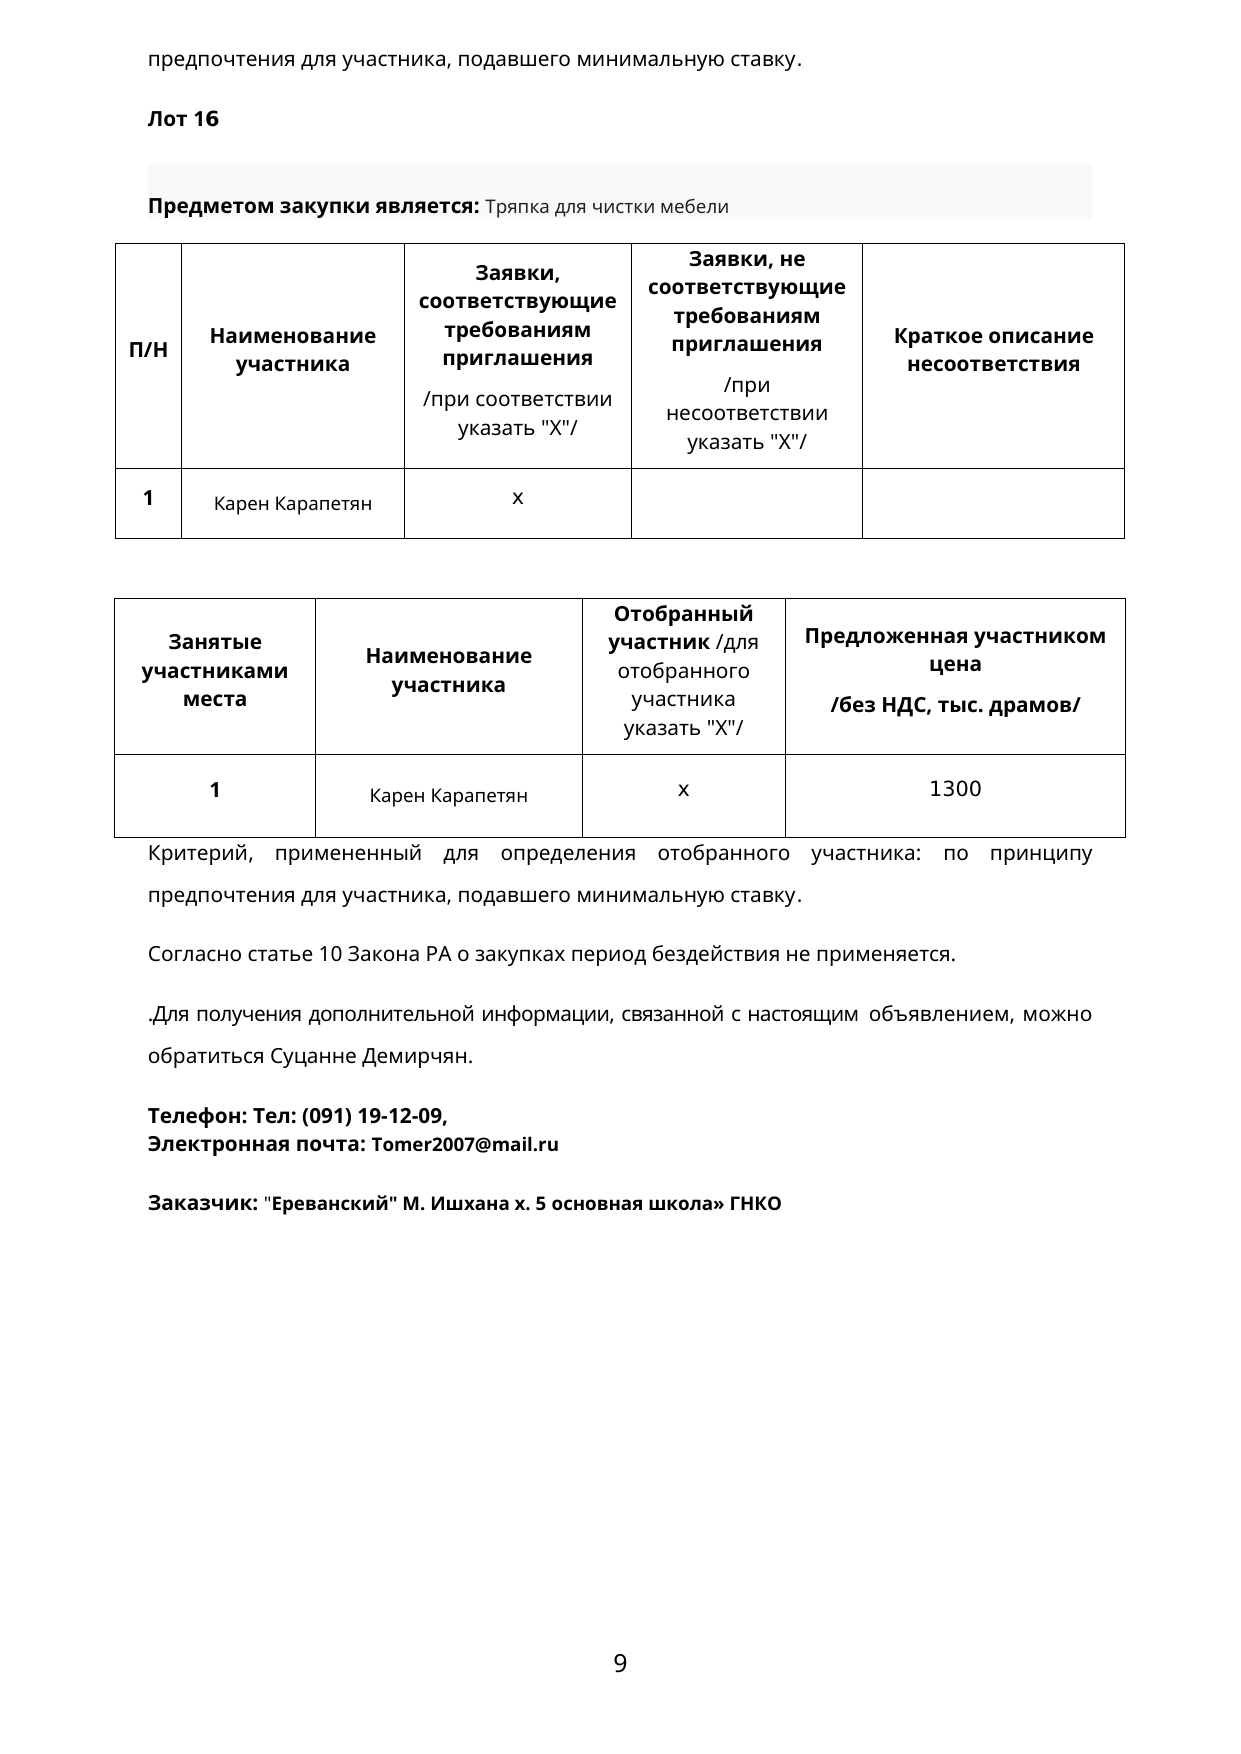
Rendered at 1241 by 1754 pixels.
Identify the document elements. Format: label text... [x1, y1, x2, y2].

table_header П/Н [116, 244, 181, 468]
table_header Предложенная участником цена /без НДС, тыс. драмов/ [786, 599, 1125, 753]
text Предметом закупки является: Тряпка для чистки мебели [148, 163, 1092, 219]
table_cell Карен Карапетян [182, 469, 404, 537]
table_cell 1300 [786, 755, 1125, 837]
table_cell 1 [116, 469, 181, 537]
table_header Наименование участника [316, 599, 582, 753]
table_header Краткое описание несоответствия [863, 244, 1124, 468]
table_cell x [405, 469, 631, 537]
table_header Отобранный участник /для отобранного участника указать "X"/ [583, 599, 785, 753]
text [148, 44, 1092, 73]
table_cell 1 [115, 755, 315, 837]
text .Для получения дополнительной информации, связанной с настоящим объявлением, можно обратиться Суцанне Демирчян. [148, 999, 1092, 1070]
text Заказчик: "Ереванский" М. Ишхана х. 5 основная школа» ГНКО [148, 1188, 1092, 1217]
table_header Заявки, не соответствующие требованиям приглашения /при несоответствии указать "X"/ [632, 244, 862, 468]
text Электронная почта: Tomer2007@mail.ru [148, 1129, 1092, 1158]
table_cell Карен Карапетян [316, 755, 582, 837]
text Критерий, примененный для определения отобранного участника: по принципу предпочтения для участника, подавшего минимальную ставку. [148, 838, 1092, 909]
table_header Наименование участника [182, 244, 404, 468]
text Телефон: Тел: (091) 19-12-09, [148, 1101, 1092, 1129]
text Согласно статье 10 Закона РА о закупках период бездействия не применяется. [148, 939, 1092, 968]
text Лот 16 [148, 104, 1092, 132]
table_cell x [583, 755, 785, 837]
table_header Занятые участниками места [115, 599, 315, 753]
table_header Заявки, соответствующие требованиям приглашения /при соответствии указать "X"/ [405, 244, 631, 468]
table_cell [863, 469, 1124, 537]
table_cell [632, 469, 862, 537]
